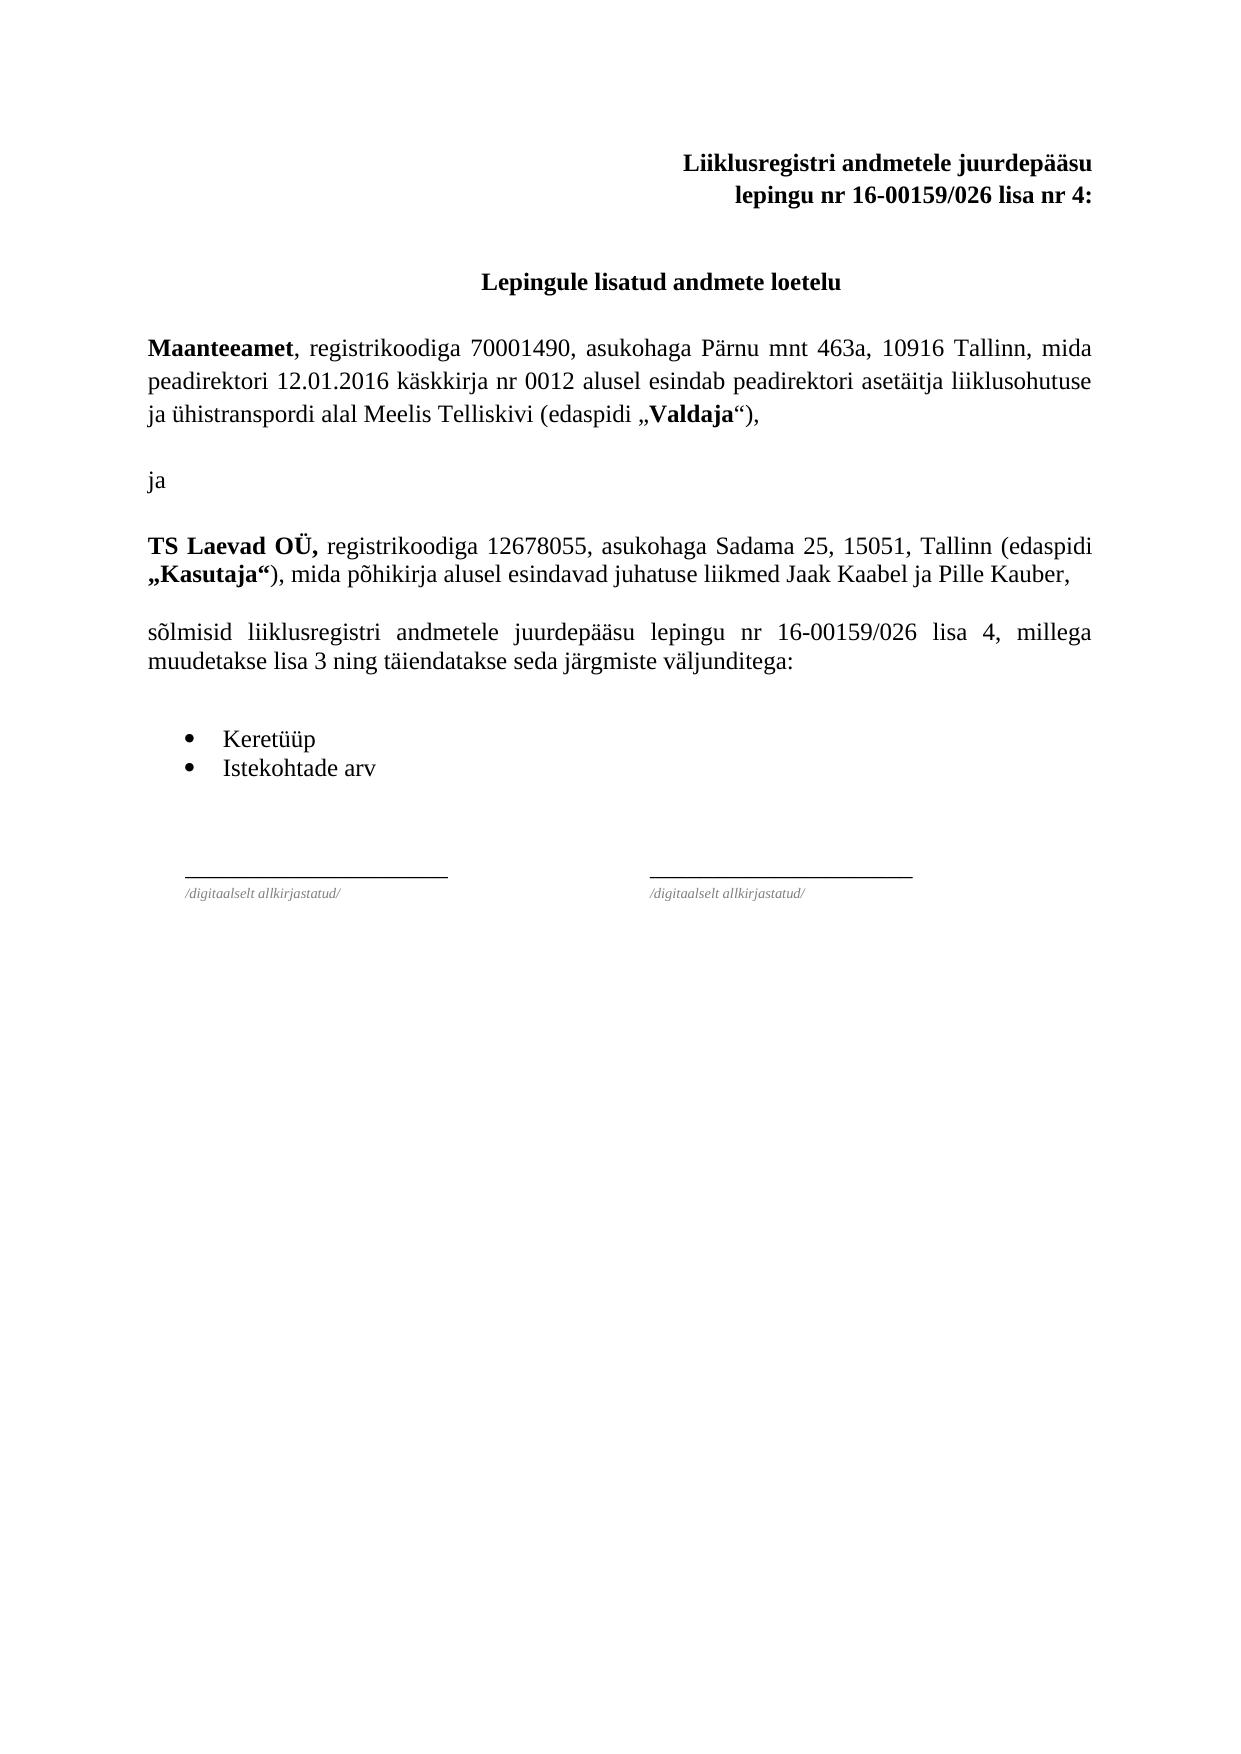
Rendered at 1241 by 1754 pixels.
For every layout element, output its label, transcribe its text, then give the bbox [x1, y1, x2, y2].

list Keretüüp [185, 724, 1093, 753]
text TS Laevad OÜ, registrikoodiga 12678055, asukohaga Sadama 25, 15051, Tallinn (edaspidi „Kasutaja“), mida põhikirja alusel esindavad juhatuse liikmed Jaak Kaabel ja Pille Kauber, [148, 531, 1093, 588]
text _____________________ _____________________ [185, 852, 1093, 881]
text sõlmisid liiklusregistri andmetele juurdepääsu lepingu nr 16-00159/026 lisa 4, millega muudetakse lisa 3 ning täiendatakse seda järgmiste väljunditega: [148, 617, 1093, 674]
text Lepingule lisatud andmete loetelu [230, 267, 1093, 295]
list Istekohtade arv [185, 753, 1093, 782]
text Liiklusregistri andmetele juurdepääsu [230, 148, 1093, 176]
text /digitaalselt allkirjastatud/ /digitaalselt allkirjastatud/ [185, 885, 1093, 914]
text ja [148, 465, 1093, 493]
text lepingu nr 16-00159/026 lisa nr 4: [230, 181, 1093, 209]
text Maanteeamet, registrikoodiga 70001490, asukohaga Pärnu mnt 463a, 10916 Tallinn, mida peadirektori 12.01.2016 käskkirja nr 0012 alusel esindab peadirektori asetäitja liiklusohutuse ja ühistranspordi alal Meelis Telliskivi (edaspidi „Valdaja“), [148, 333, 1093, 427]
